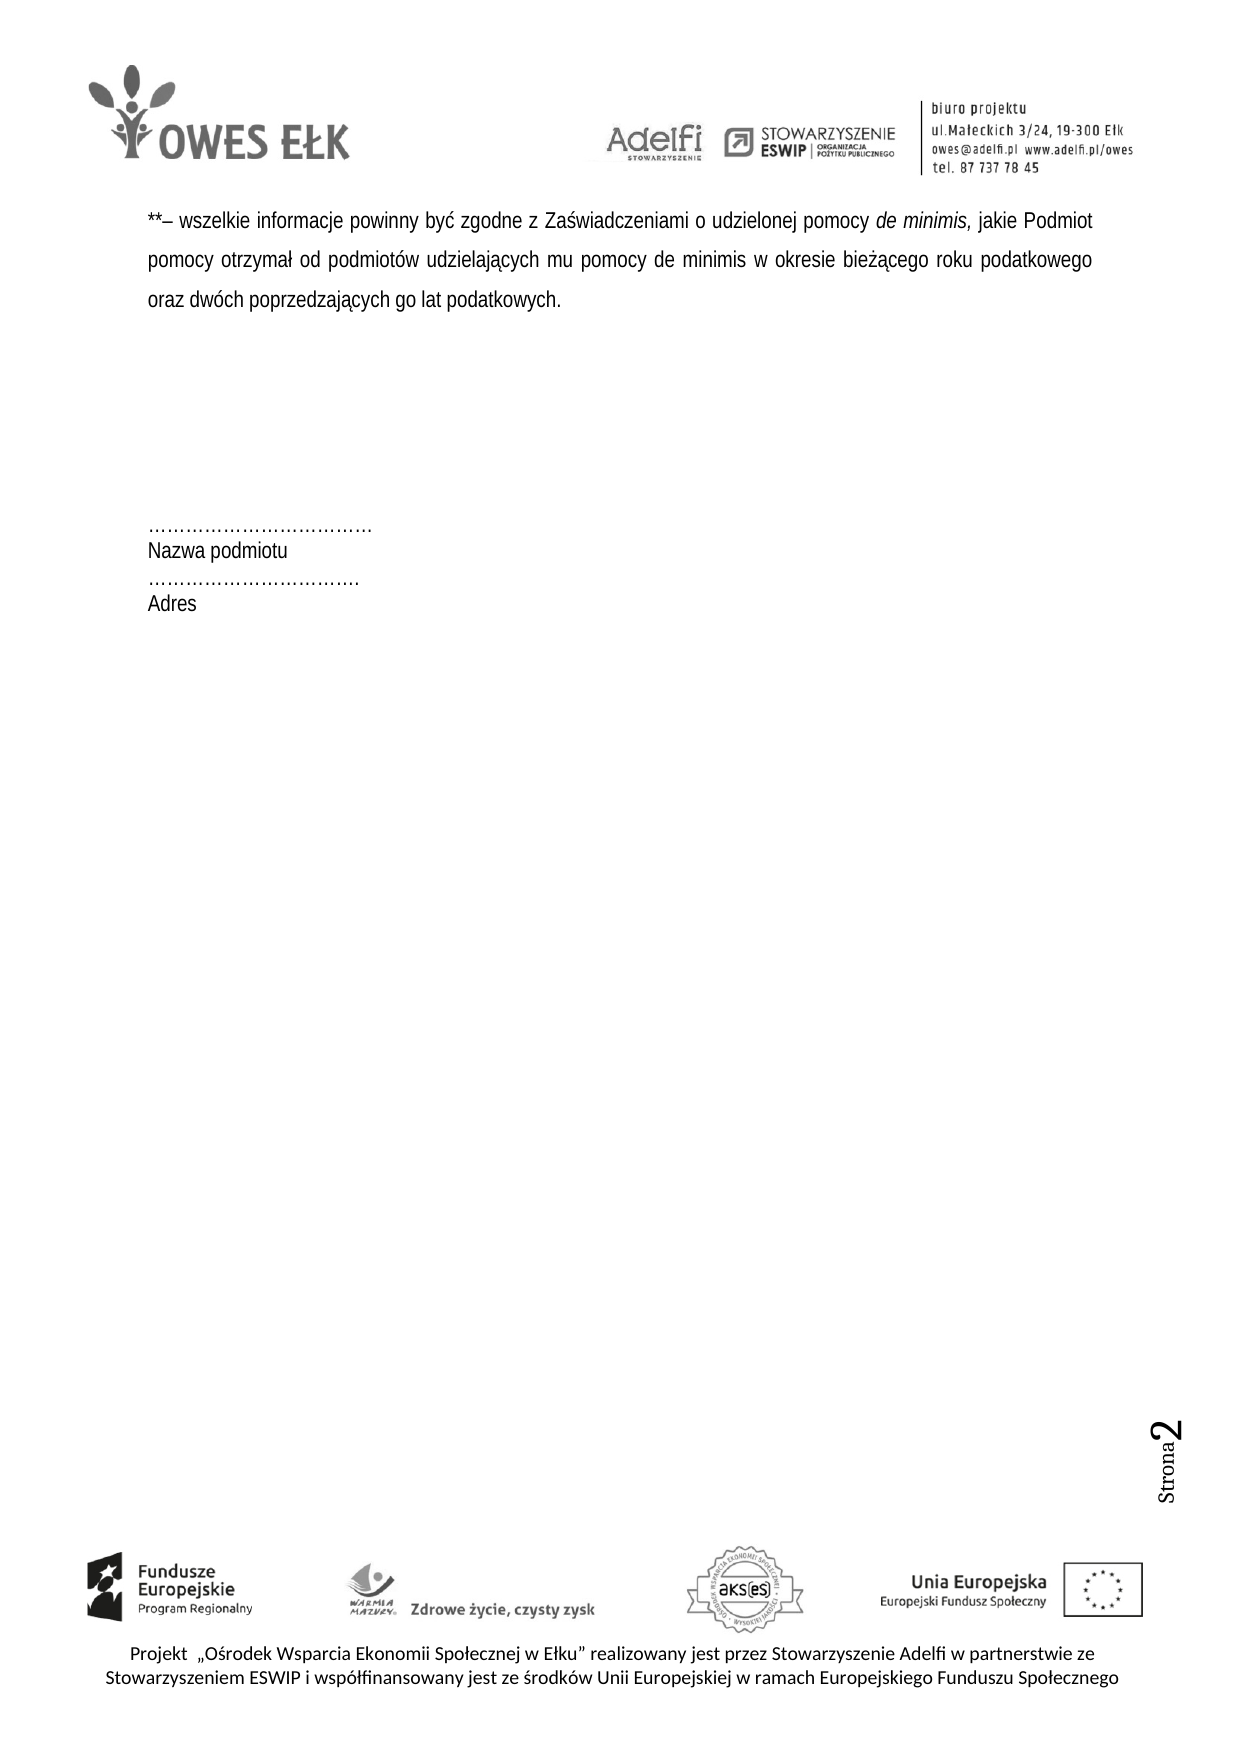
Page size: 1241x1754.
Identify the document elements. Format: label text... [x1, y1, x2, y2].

text **– wszelkie informacje powinny być zgodne z Zaświadczeniami o udzielonej pomocy de minimis, jakie Podmiot pomocy otrzymał od podmiotów udzielających mu pomocy de minimis w okresie bieżącego roku podatkowego oraz dwóch poprzedzających go lat podatkowych. [148, 207, 1093, 312]
picture [14, 1530, 1217, 1641]
text Nazwa podmiotu [148, 537, 1093, 563]
text ……………………………. [148, 563, 1093, 590]
text Adres [148, 590, 1093, 616]
text ……………………………… [148, 511, 1093, 537]
picture [88, 65, 1218, 182]
